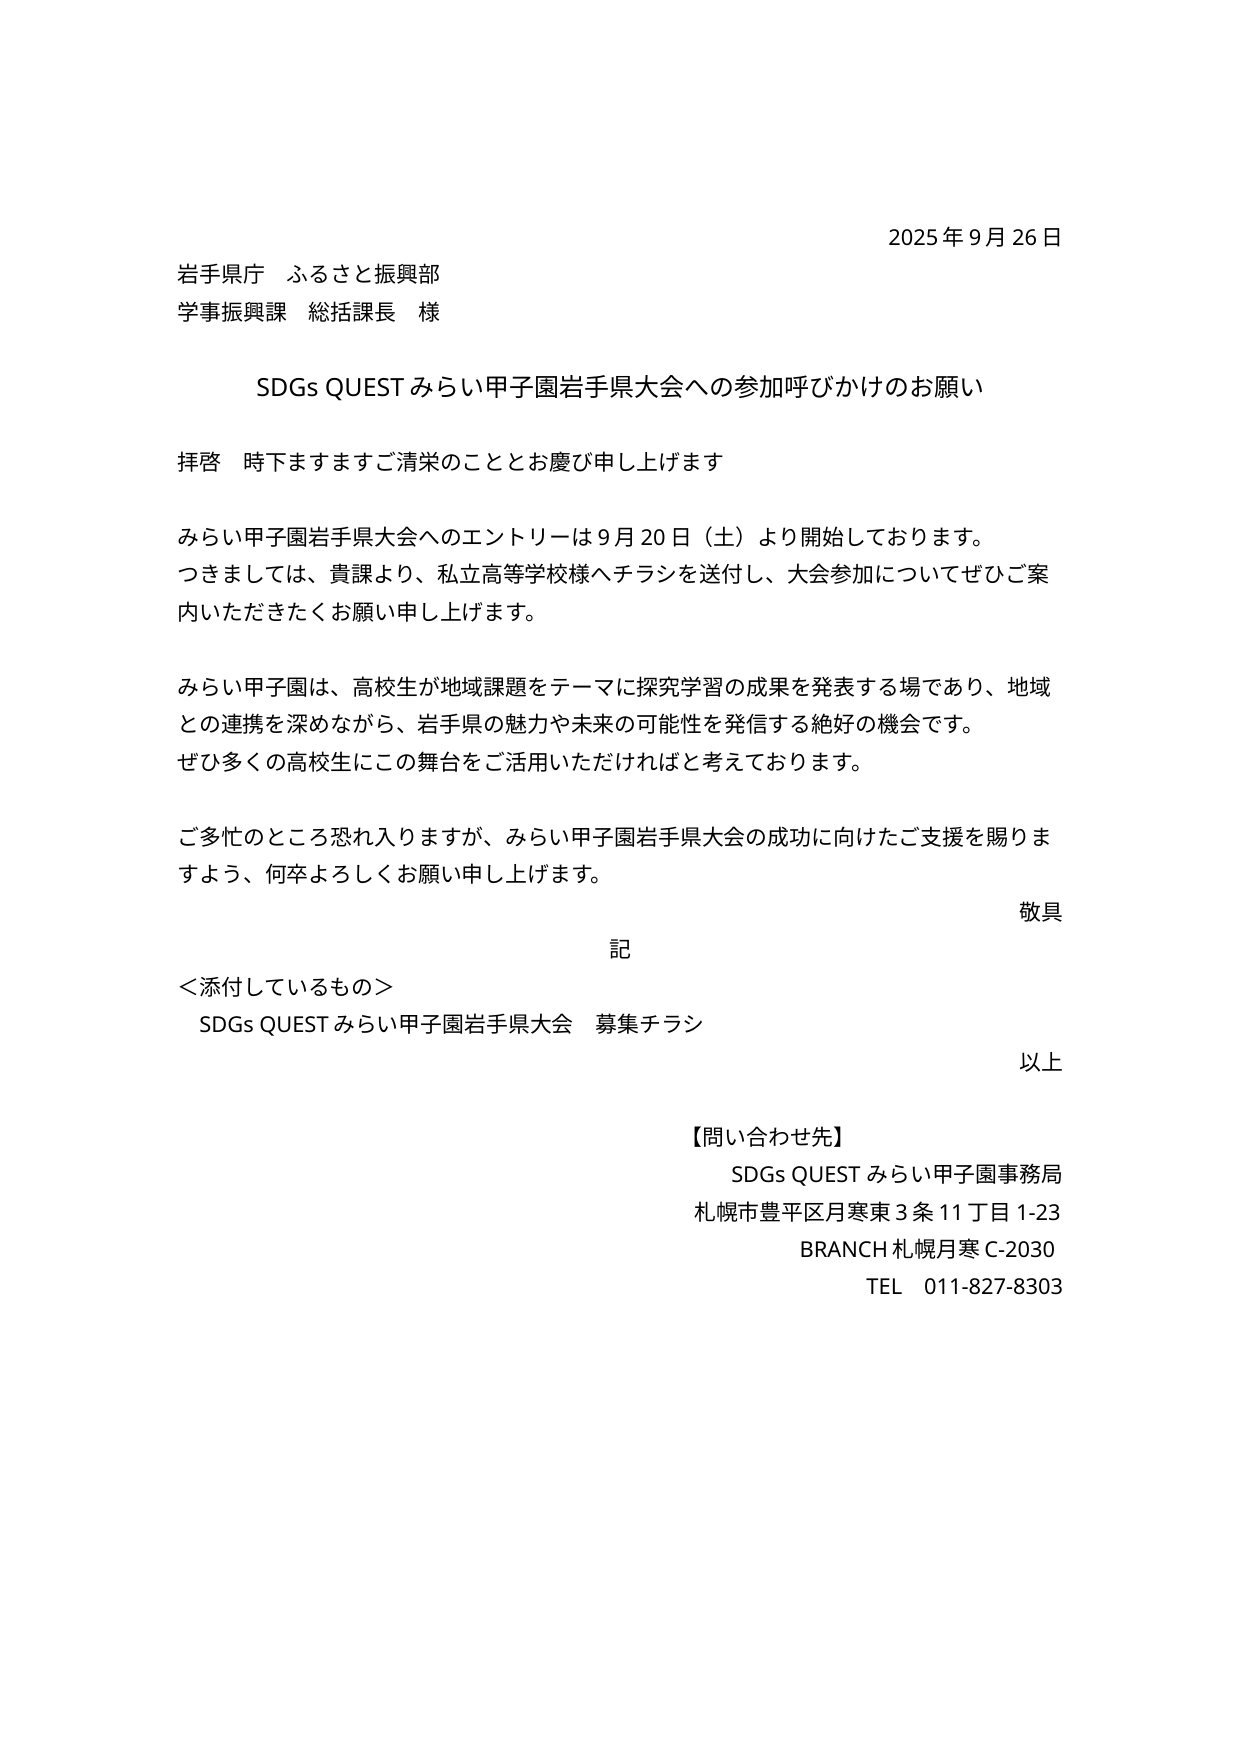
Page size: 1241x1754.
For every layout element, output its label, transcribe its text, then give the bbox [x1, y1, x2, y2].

text 敬具 [177, 892, 1063, 929]
text ご多忙のところ恐れ入りますが、みらい甲子園岩手県大会の成功に向けたご支援を賜りますよう、何卒よろしくお願い申し上げます。 [177, 817, 1063, 892]
text みらい甲子園は、高校生が地域課題をテーマに探究学習の成果を発表する場であり、地域との連携を深めながら、岩手県の魅力や未来の可能性を発信する絶好の機会です。 [177, 667, 1063, 742]
text SDGs QUESTみらい甲子園岩手県大会への参加呼びかけのお願い [177, 367, 1063, 404]
text 学事振興課 総括課長 様 [177, 292, 1063, 329]
text つきましては、貴課より、私立高等学校様へチラシを送付し、大会参加についてぜひご案内いただきたくお願い申し上げます。 [177, 554, 1063, 629]
text 岩手県庁 ふるさと振興部 [177, 254, 1063, 292]
text ぜひ多くの高校生にこの舞台をご活用いただければと考えております。 [177, 742, 1063, 779]
text 2025年9月26日 [177, 217, 1063, 254]
text みらい甲子園岩手県大会へのエントリーは9月20日（土）より開始しております。 [177, 517, 1063, 554]
text SDGs QUESTみらい甲子園岩手県大会 募集チラシ [177, 1004, 1063, 1042]
text 札幌市豊平区月寒東3条11丁目1-23 [177, 1192, 1162, 1229]
text BRANCH札幌月寒C-2030 [177, 1229, 1152, 1267]
text ＜添付しているもの＞ [177, 967, 1063, 1004]
text 以上 [177, 1042, 1063, 1117]
text 拝啓 時下ますますご清栄のこととお慶び申し上げます [177, 442, 1063, 479]
text TEL 011-827-8303 [177, 1267, 1063, 1304]
text SDGs QUEST みらい甲子園事務局 [177, 1154, 1063, 1192]
subtitle 記 [177, 929, 1063, 967]
text 【問い合わせ先】 [177, 1117, 1063, 1154]
